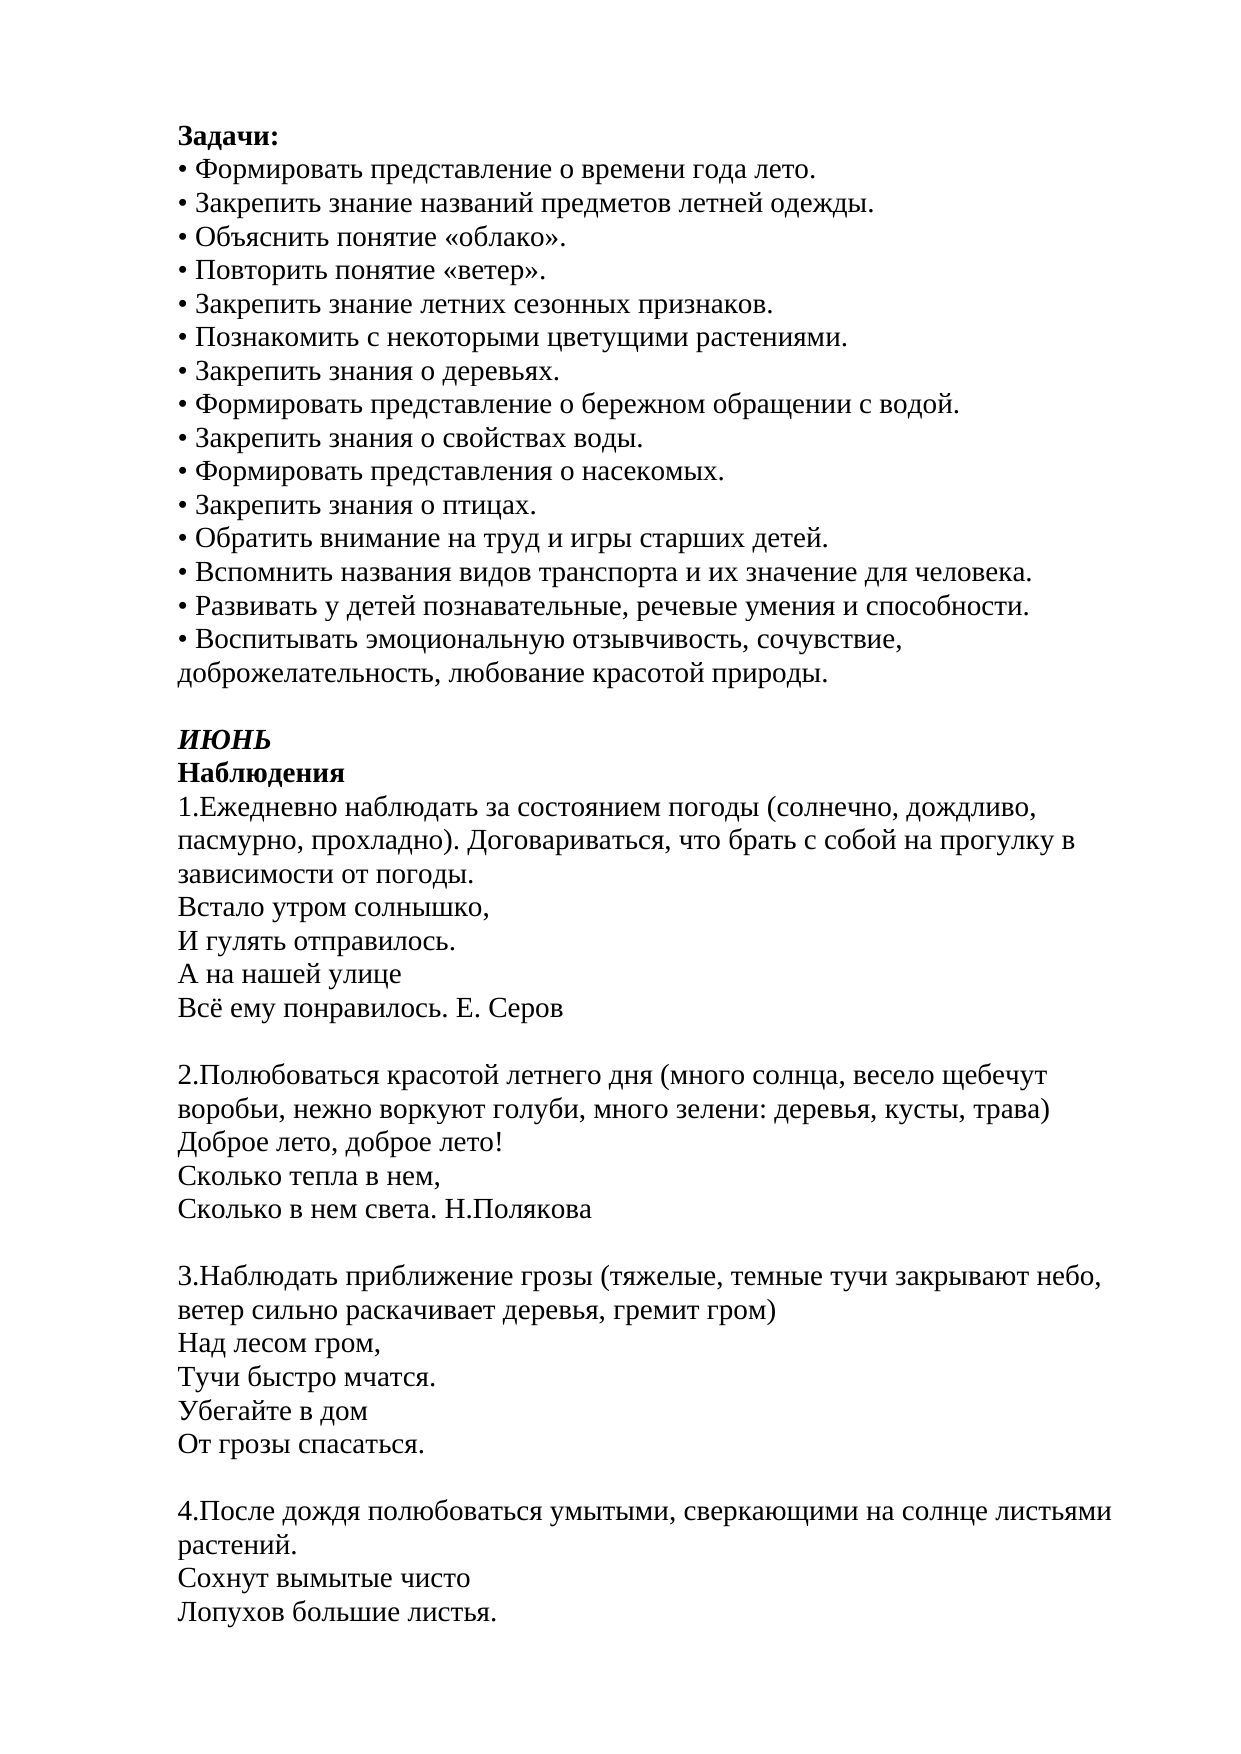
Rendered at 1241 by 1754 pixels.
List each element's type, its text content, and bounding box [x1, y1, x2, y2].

text 1.Ежедневно наблюдать за состоянием погоды (солнечно, дождливо, пасмурно, прохладно). Договариваться, что брать с собой на прогулку в зависимости от погоды. Встало утром солнышко, И гулять отправилось. А на нашей улице Всё ему понравилось. Е. Серов 2.Полюбоваться красотой летнего дня (много солнца, весело щебечут воробьи, нежно воркуют голуби, много зелени: деревья, кусты, трава) [177, 789, 1152, 1124]
text ИЮНЬ Наблюдения [177, 688, 1152, 789]
text Задачи: • Формировать представление о времени года лето. • Закрепить знание названий предметов летней одежды. • Объяснить понятие «облако». • Повторить понятие «ветер». • Закрепить знание летних сезонных признаков. • Познакомить с некоторыми цветущими растениями. • Закрепить знания о деревьях. • Формировать представление о бережном обращении с водой. • Закрепить знания о свойствах воды. • Формировать представления о насекомых. • Закрепить знания о птицах. • Обратить внимание на труд и игры старших детей. • Вспомнить названия видов транспорта и их значение для человека. • Развивать у детей познавательные, речевые умения и способности. • Воспитывать эмоциональную отзывчивость, сочувствие, доброжелательность, любование красотой природы. [177, 118, 1152, 688]
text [177, 1124, 1152, 1627]
